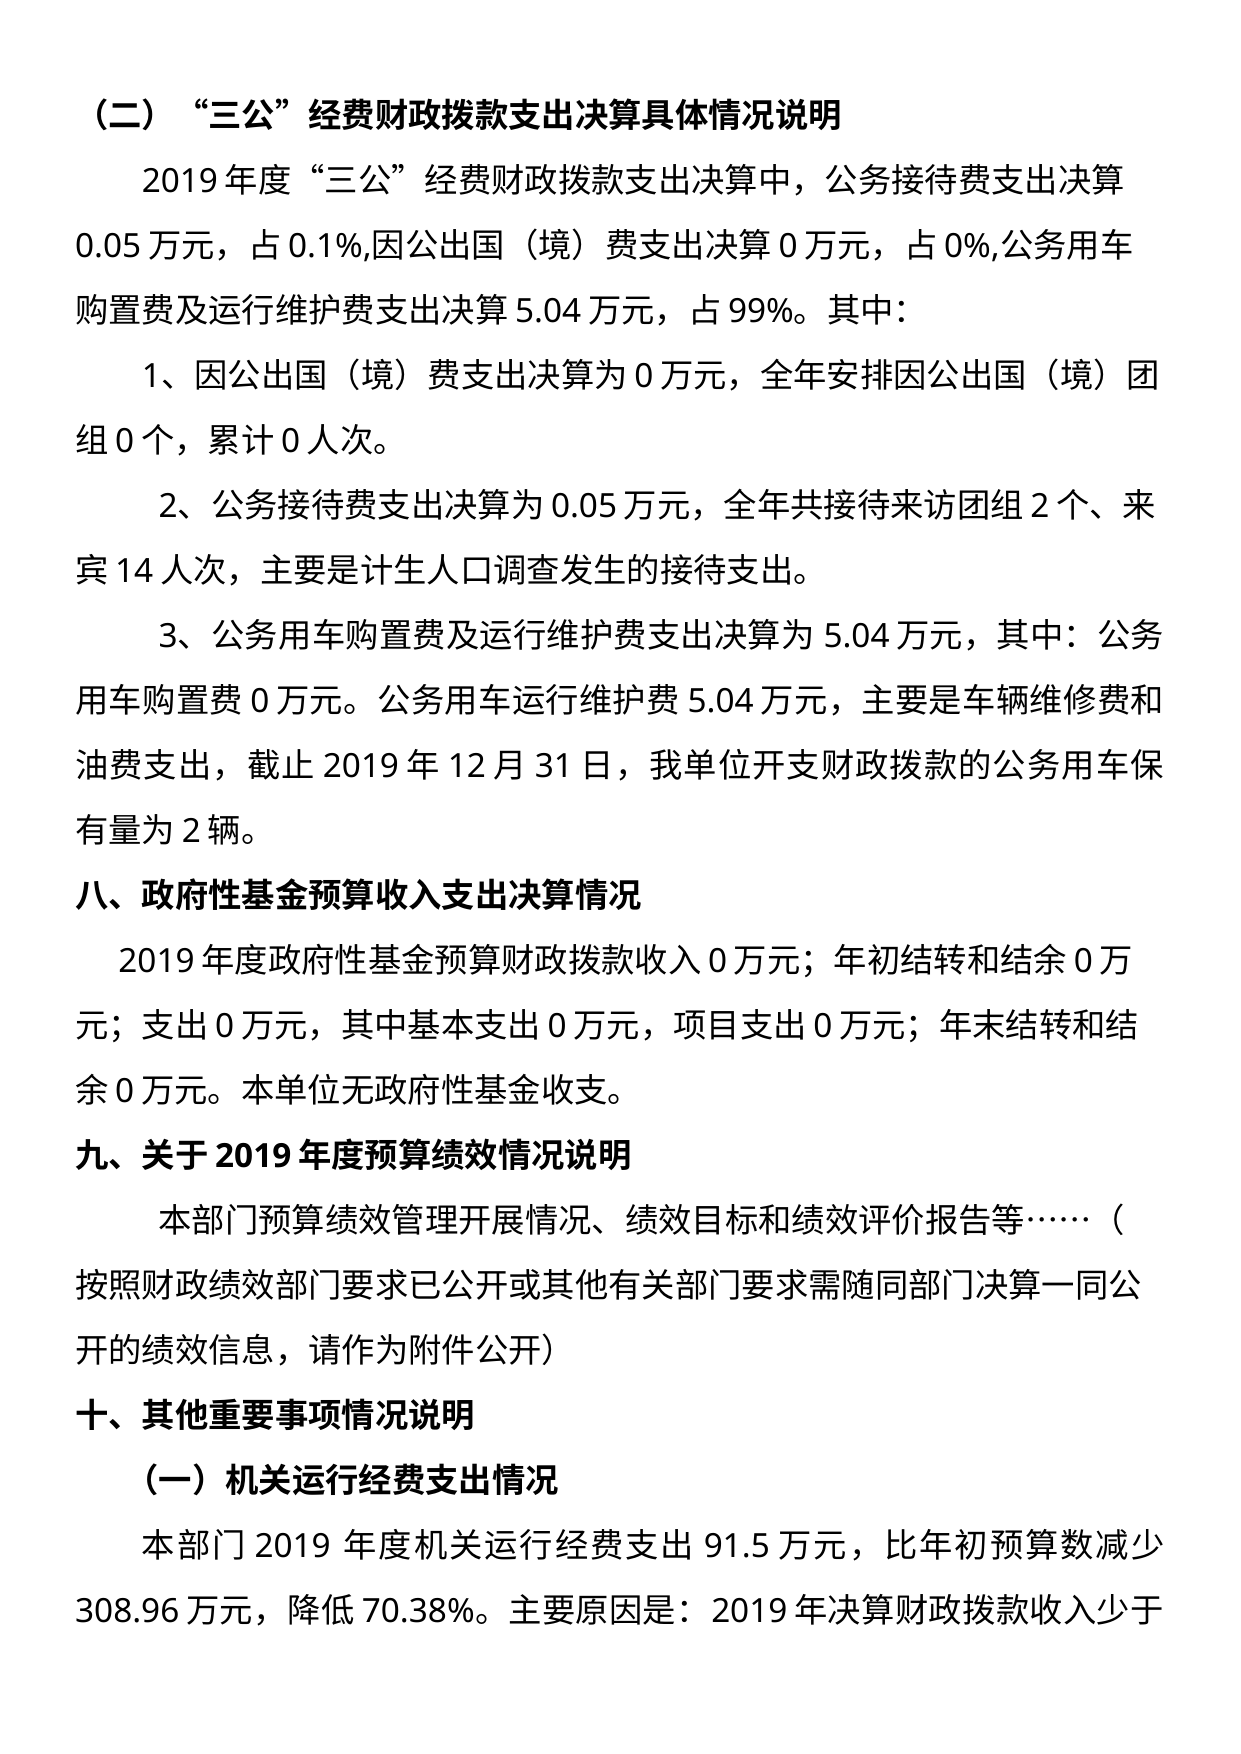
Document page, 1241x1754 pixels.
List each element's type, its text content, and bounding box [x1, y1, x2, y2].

text 2019年度“三公”经费财政拨款支出决算中，公务接待费支出决算0.05万元，占0.1%,因公出国（境）费支出决算0万元，占0%,公务用车购置费及运行维护费支出决算5.04万元，占99%。其中： [75, 146, 1165, 341]
text 2、公务接待费支出决算为0.05万元，全年共接待来访团组2个、来宾14人次，主要是计生人口调查发生的接待支出。 [75, 471, 1165, 601]
text 九、关于2019年度预算绩效情况说明 [75, 1121, 1165, 1186]
text 八、政府性基金预算收入支出决算情况 [75, 861, 1165, 926]
text 1、因公出国（境）费支出决算为0万元，全年安排因公出国（境）团组0个，累计0人次。 [75, 341, 1165, 471]
text 按照财政绩效部门要求已公开或其他有关部门要求需随同部门决算一同公开的绩效信息，请作为附件公开） [75, 1251, 1165, 1381]
text 十、其他重要事项情况说明 [75, 1381, 1165, 1446]
text （二）“三公”经费财政拨款支出决算具体情况说明 [75, 81, 1165, 146]
text 3、公务用车购置费及运行维护费支出决算为5.04万元，其中：公务用车购置费0万元。公务用车运行维护费5.04万元，主要是车辆维修费和油费支出，截止2019年12月31日，我单位开支财政拨款的公务用车保有量为2辆。 [75, 601, 1165, 861]
text 本部门预算绩效管理开展情况、绩效目标和绩效评价报告等……（ [75, 1186, 1165, 1251]
text 2019年度政府性基金预算财政拨款收入0万元；年初结转和结余0万元；支出0万元，其中基本支出0万元，项目支出0万元；年末结转和结余0万元。本单位无政府性基金收支。 [75, 926, 1165, 1121]
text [75, 1511, 1165, 1641]
text （一）机关运行经费支出情况 [75, 1446, 1165, 1511]
